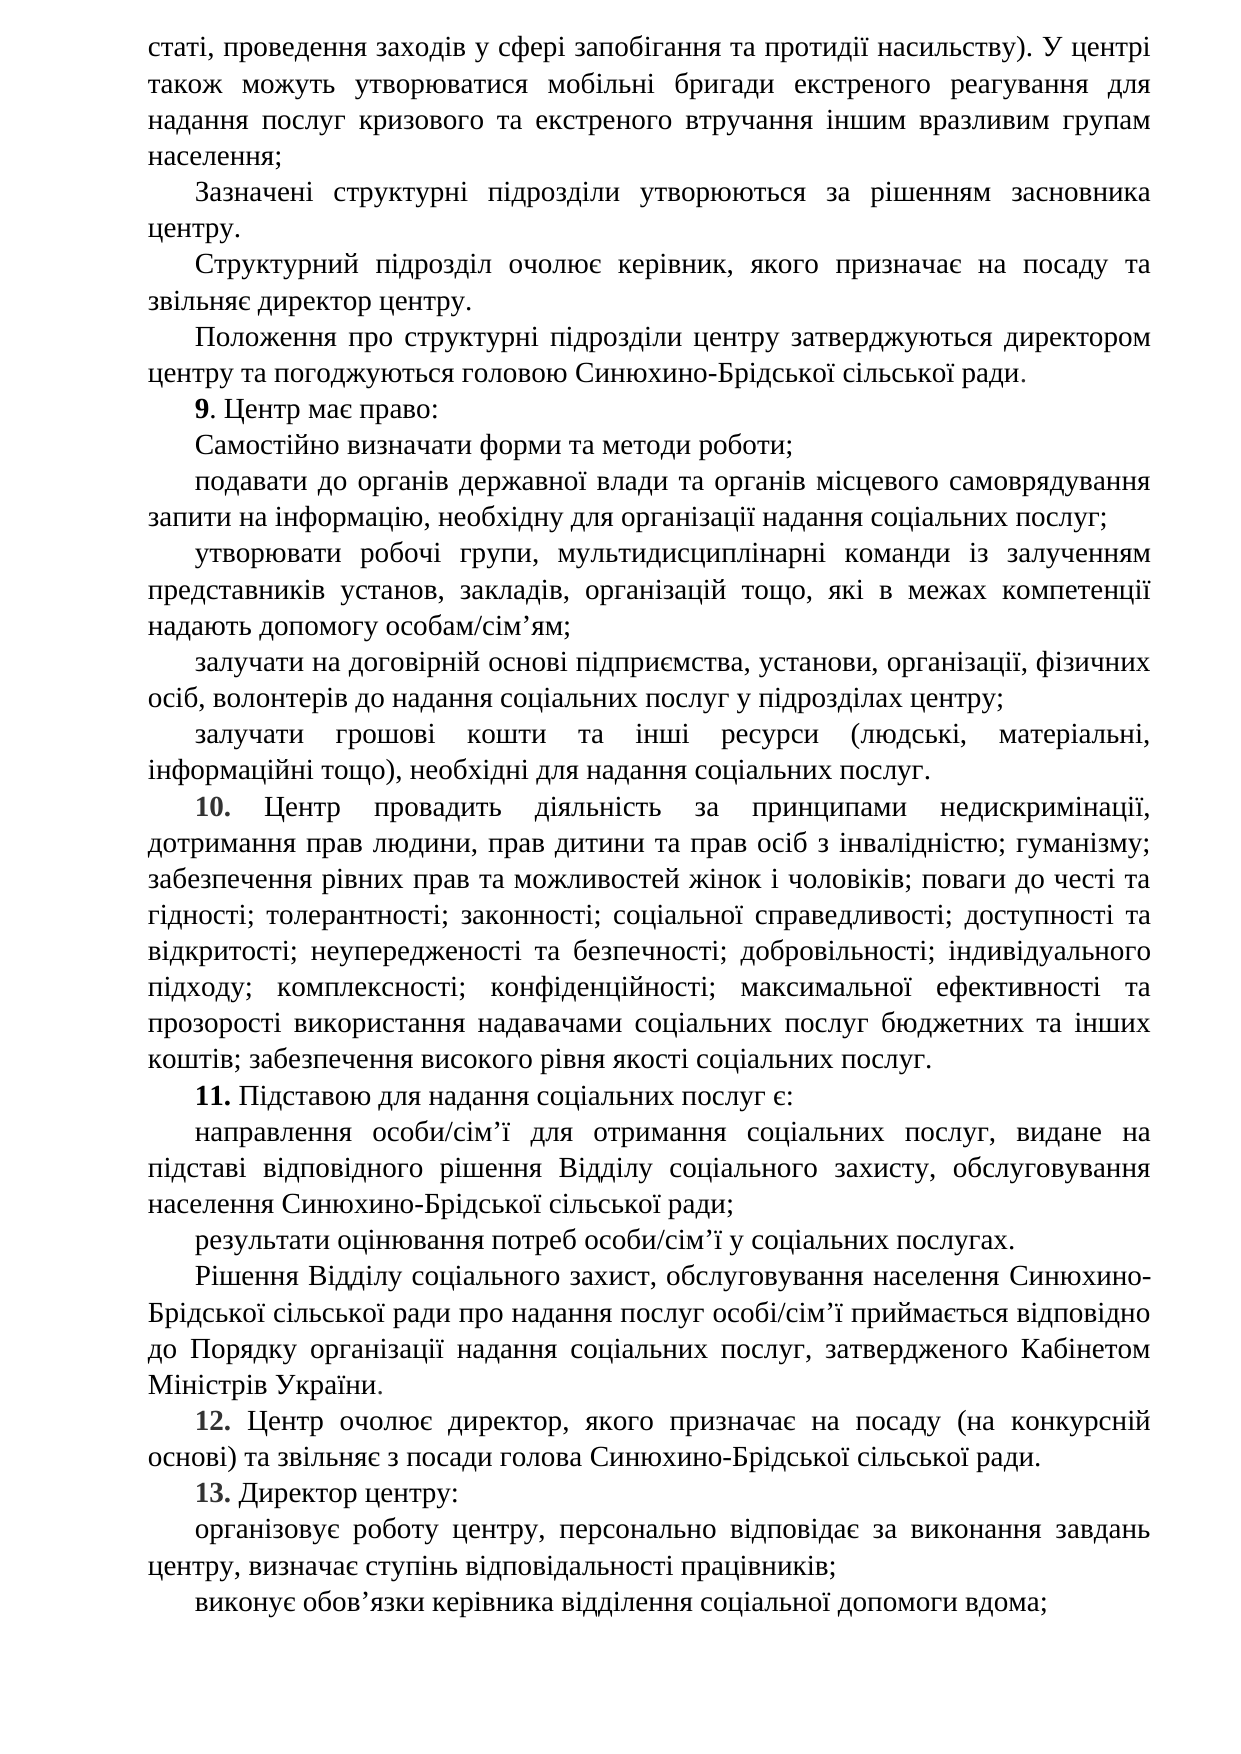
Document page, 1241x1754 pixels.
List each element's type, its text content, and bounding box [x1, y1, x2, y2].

text 9. Центр має право: [148, 391, 1152, 424]
text результати оцінювання потреб особи/сім’ї у соціальних послугах. [148, 1222, 1152, 1256]
text утворювати робочі групи, мультидисциплінарні команди із залученням представників установ, закладів, організацій тощо, які в межах компетенції надають допомогу особам/сім’ям; [148, 536, 1152, 641]
text Положення про структурні підрозділи центру затверджуються директором центру та погоджуються головою Синюхино-Брідської сільської ради. [148, 319, 1152, 388]
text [148, 29, 1152, 172]
text залучати грошові кошти та інші ресурси (людські, матеріальні, інформаційні тощо), необхідні для надання соціальних послуг. [148, 716, 1152, 786]
text 13. Директор центру: [148, 1475, 1152, 1509]
text Структурний підрозділ очолює керівник, якого призначає на посаду та звільняє директор центру. [148, 246, 1152, 316]
text 12. Центр очолює директор, якого призначає на посаду (на конкурсній основі) та звільняє з посади голова Синюхино-Брідської сільської ради. [148, 1403, 1152, 1473]
text 11. Підставою для надання соціальних послуг є: [148, 1078, 1152, 1111]
text організовує роботу центру, персонально відповідає за виконання завдань центру, визначає ступінь відповідальності працівників; [148, 1512, 1152, 1581]
text направлення особи/сім’ї для отримання соціальних послуг, видане на підставі відповідного рішення Відділу соціального захисту, обслуговування населення Синюхино-Брідської сільської ради; [148, 1114, 1152, 1220]
text Самостійно визначати форми та методи роботи; [148, 427, 1152, 461]
text виконує обов’язки керівника відділення соціальної допомоги вдома; [148, 1584, 1152, 1617]
text залучати на договірній основі підприємства, установи, організації, фізичних осіб, волонтерів до надання соціальних послуг у підрозділах центру; [148, 644, 1152, 714]
text Рішення Відділу соціального захист, обслуговування населення Синюхино-Брідської сільської ради про надання послуг особі/сім’ї приймається відповідно до Порядку організації надання соціальних послуг, затвердженого Кабінетом Міністрів України. [148, 1258, 1152, 1401]
text Зазначені структурні підрозділи утворюються за рішенням засновника центру. [148, 174, 1152, 244]
text 10. Центр провадить діяльність за принципами недискримінації, дотримання прав людини, прав дитини та прав осіб з інвалідністю; гуманізму; забезпечення рівних прав та можливостей жінок і чоловіків; поваги до честі та гідності; толерантності; законності; соціальної справедливості; доступності та відкритості; неупередженості та безпечності; добровільності; індивідуального підходу; комплексності; конфіденційності; максимальної ефективності та прозорості використання надавачами соціальних послуг бюджетних та інших коштів; забезпечення високого рівня якості соціальних послуг. [148, 789, 1152, 1075]
text подавати до органів державної влади та органів місцевого самоврядування запити на інформацію, необхідну для організації надання соціальних послуг; [148, 463, 1152, 533]
